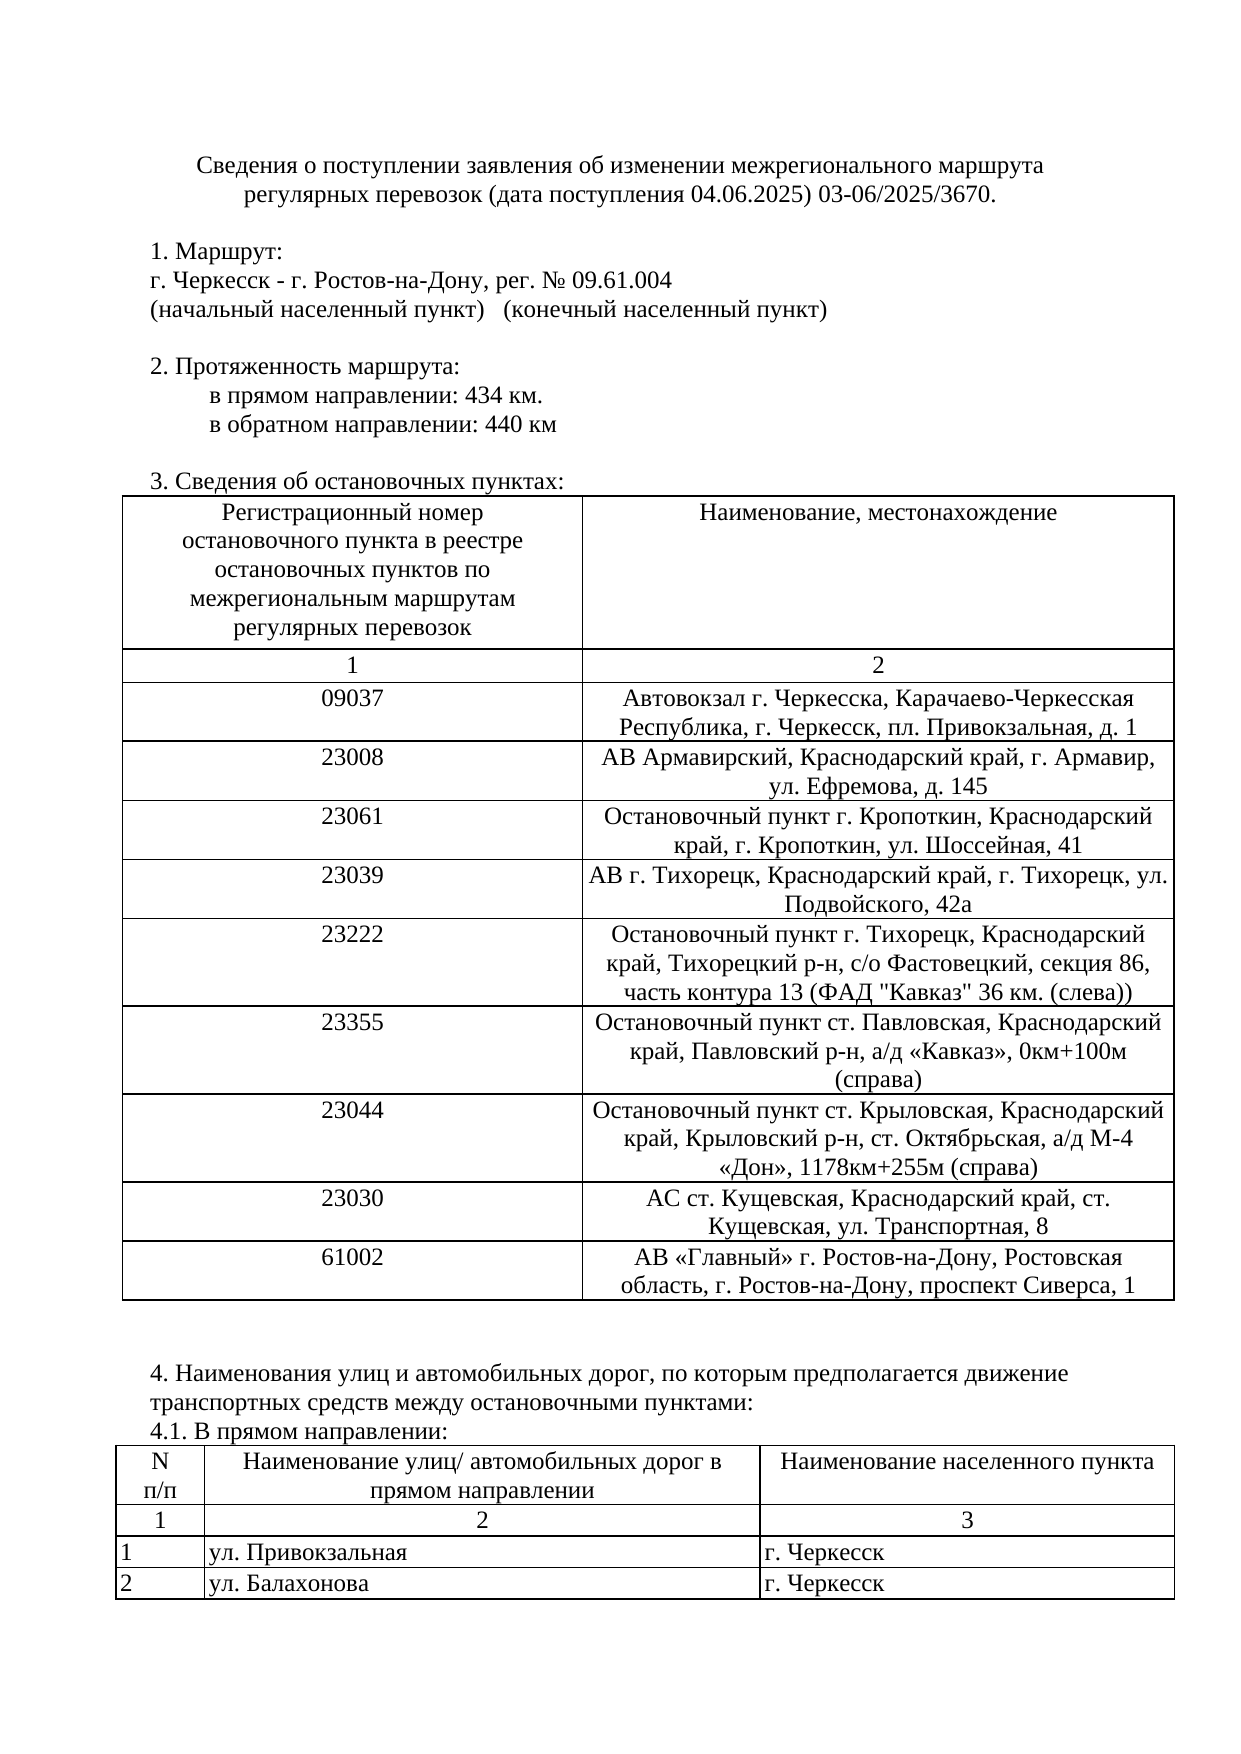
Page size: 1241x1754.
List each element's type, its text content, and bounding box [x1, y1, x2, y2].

table_cell 23061 [123, 801, 582, 858]
table_cell 23030 [123, 1183, 582, 1240]
table_cell 23222 [123, 919, 582, 1005]
text 3. Сведения об остановочных пунктах: [150, 466, 1090, 495]
table_cell Остановочный пункт г. Тихорецк, Краснодарский край, Тихорецкий р-н, с/о Фастовецкий, секция 86, часть контура 13 (ФАД "Кавказ" 36 км. (слева)) [583, 919, 1173, 1005]
table_cell АВ «Главный» г. Ростов-на-Дону, Ростовская область, г. Ростов-на-Дону, проспект Сиверса, 1 [583, 1242, 1173, 1299]
table_cell Автовокзал г. Черкесска, Карачаево-Черкесская Республика, г. Черкесск, пл. Привокзальная, д. 1 [583, 683, 1173, 740]
table_cell 23355 [123, 1007, 582, 1093]
table_cell 1 [117, 1505, 204, 1535]
table_cell 23039 [123, 860, 582, 918]
table_cell Остановочный пункт ст. Павловская, Краснодарский край, Павловский р-н, а/д «Кавказ», 0км+100м (справа) [583, 1007, 1173, 1093]
table_cell 2 [117, 1568, 204, 1598]
text 4.1. В прямом направлении: [150, 1416, 1090, 1444]
text в обратном направлении: 440 км [150, 409, 1090, 437]
text 1. Маршрут: [150, 236, 1090, 265]
text 2. Протяженность маршрута: [150, 351, 1090, 380]
table_cell 2 [583, 650, 1173, 681]
text в прямом направлении: 434 км. [150, 380, 1090, 409]
table_cell 2 [205, 1505, 759, 1535]
text Сведения о поступлении заявления об изменении межрегионального маршрута регулярных перевозок (дата поступления 04.06.2025) 03-06/2025/3670. [150, 150, 1090, 207]
table_cell 3 [761, 1505, 1174, 1535]
table_cell 61002 [123, 1242, 582, 1299]
text г. Черкесск - г. Ростов-на-Дону, рег. № 09.61.004 [150, 265, 1090, 294]
table_cell АВ г. Тихорецк, Краснодарский край, г. Тихорецк, ул. Подвойского, 42а [583, 860, 1173, 918]
table_cell ул. Привокзальная [205, 1537, 759, 1566]
table_cell 23044 [123, 1095, 582, 1181]
table_header Наименование, местонахождение [583, 497, 1173, 648]
text (начальный населенный пункт) (конечный населенный пункт) [150, 294, 1090, 322]
text 4. Наименования улиц и автомобильных дорог, по которым предполагается движение транспортных средств между остановочными пунктами: [150, 1358, 1090, 1416]
table_cell ул. Балахонова [205, 1568, 759, 1598]
table_cell Остановочный пункт г. Кропоткин, Краснодарский край, г. Кропоткин, ул. Шоссейная, 41 [583, 801, 1173, 858]
table_header Наименование улиц/ автомобильных дорог в прямом направлении [205, 1446, 759, 1503]
table_cell 09037 [123, 683, 582, 740]
table_header Наименование населенного пункта [761, 1446, 1174, 1503]
table_header N п/п [117, 1446, 204, 1503]
table_cell г. Черкесск [761, 1568, 1174, 1598]
table_cell АВ Армавирский, Краснодарский край, г. Армавир, ул. Ефремова, д. 145 [583, 742, 1173, 799]
table_cell 1 [117, 1537, 204, 1566]
table_cell г. Черкесск [761, 1537, 1174, 1566]
table_cell 23008 [123, 742, 582, 799]
table_cell 1 [123, 650, 582, 681]
table_header Регистрационный номер остановочного пункта в реестре остановочных пунктов по межрегиональным маршрутам регулярных перевозок [123, 497, 582, 648]
table_cell АС ст. Кущевская, Краснодарский край, ст. Кущевская, ул. Транспортная, 8 [583, 1183, 1173, 1240]
table_cell Остановочный пункт ст. Крыловская, Краснодарский край, Крыловский р-н, ст. Октябрьская, а/д М-4 «Дон», 1178км+255м (справа) [583, 1095, 1173, 1181]
